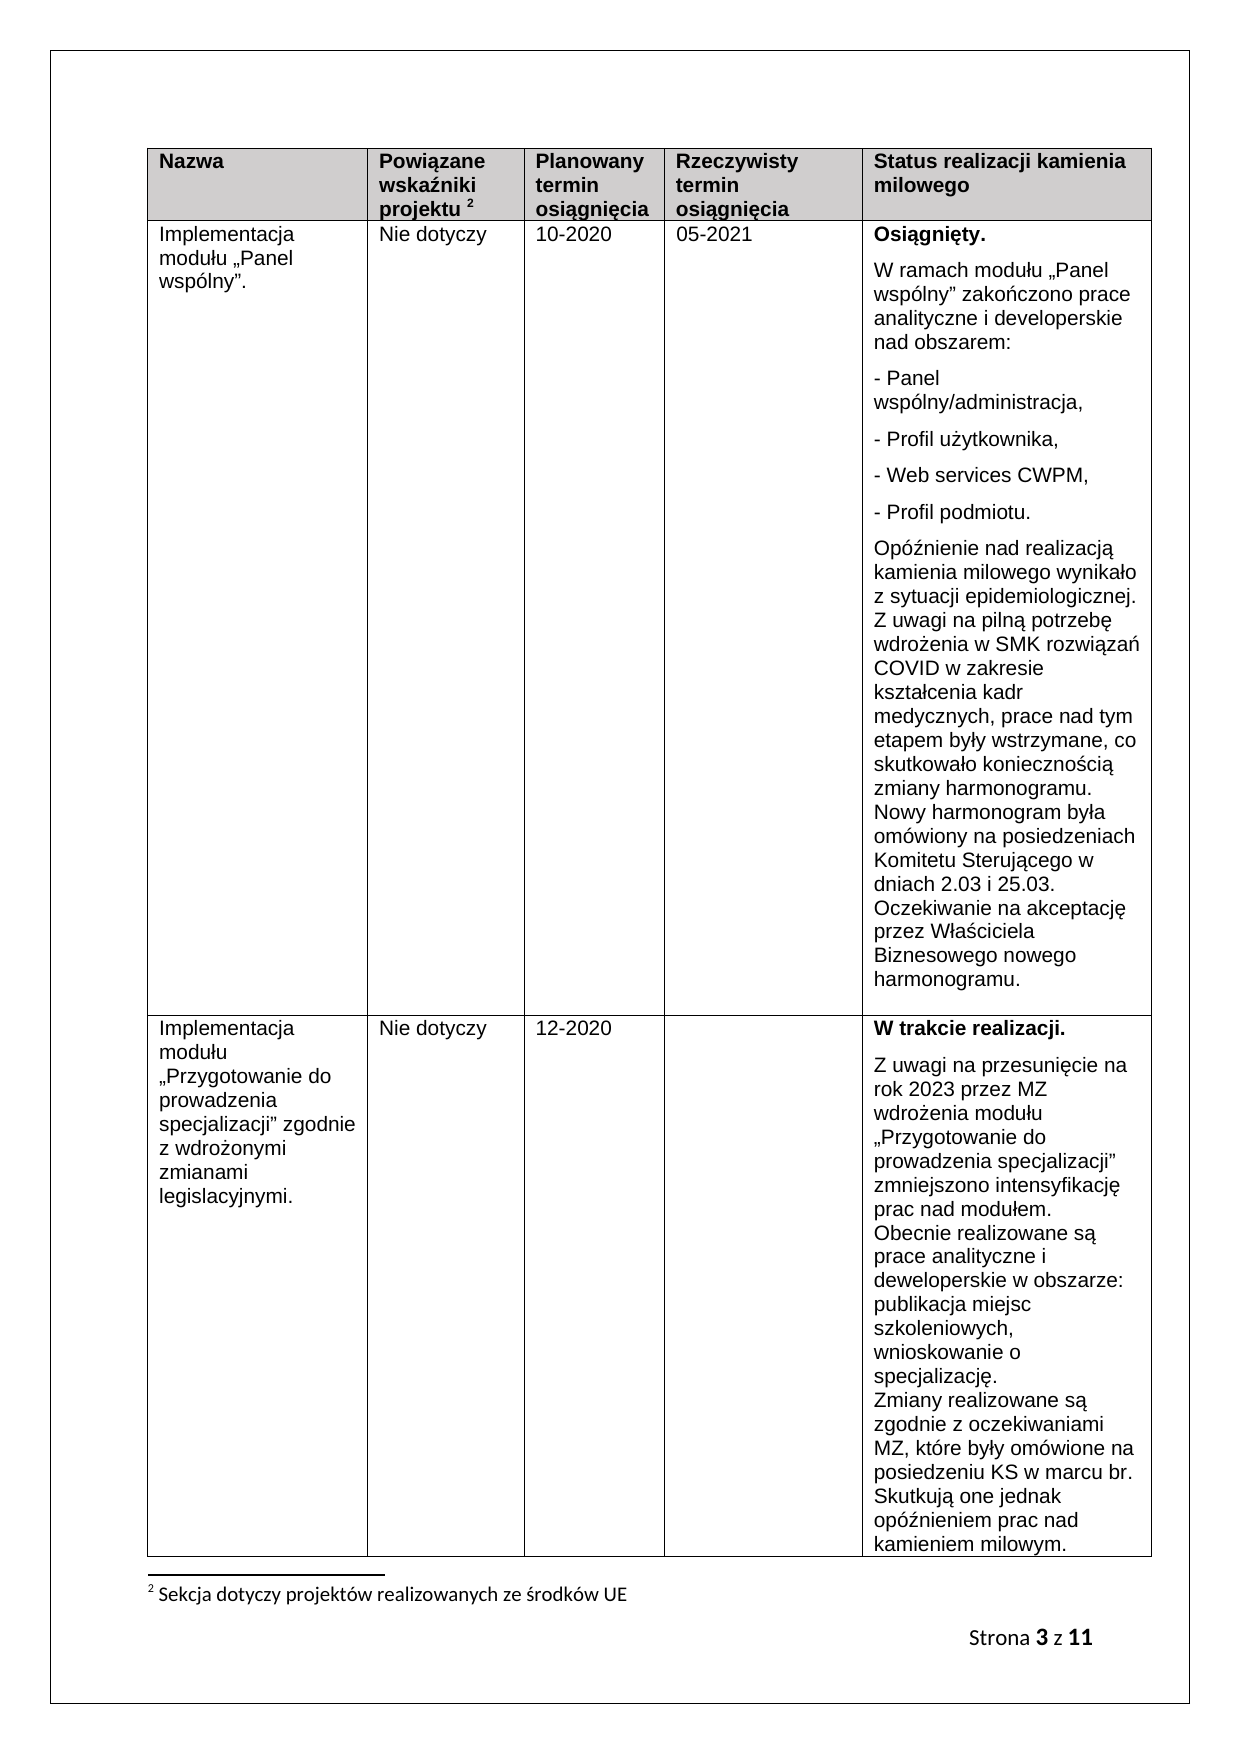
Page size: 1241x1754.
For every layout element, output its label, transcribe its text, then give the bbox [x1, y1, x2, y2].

table_header Planowany termin osiągnięcia [525, 149, 664, 220]
table_cell 12-2020 [525, 1016, 664, 1556]
table_cell Osiągnięty. W ramach modułu „Panel wspólny” zakończono prace analityczne i developerskie nad obszarem: - Panel wspólny/administracja, - Profil użytkownika, - Web services CWPM, - Profil podmiotu. Opóźnienie nad realizacją kamienia milowego wynikało z sytuacji epidemiologicznej. Z uwagi na pilną potrzebę wdrożenia w SMK rozwiązań COVID w zakresie kształcenia kadr medycznych, prace nad tym etapem były wstrzymane, co skutkowało koniecznością zmiany harmonogramu. Nowy harmonogram była omówiony na posiedzeniach Komitetu Sterującego w dniach 2.03 i 25.03. Oczekiwanie na akceptację przez Właściciela Biznesowego nowego harmonogramu. [863, 221, 1151, 1015]
table_header Nazwa [148, 149, 367, 220]
table_header Powiązane wskaźniki projektu [368, 149, 524, 220]
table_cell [863, 1016, 1151, 1556]
table_cell Nie dotyczy [368, 1016, 524, 1556]
table_cell Nie dotyczy [368, 221, 524, 1015]
table_cell Implementacja modułu „Panel wspólny”. [148, 221, 367, 1015]
table_header Status realizacji kamienia milowego [863, 149, 1151, 220]
table_header Rzeczywisty termin osiągnięcia [665, 149, 862, 220]
table_cell 10-2020 [525, 221, 664, 1015]
table_cell 05-2021 [665, 221, 862, 1015]
table_cell [665, 1016, 862, 1556]
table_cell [148, 1016, 367, 1556]
